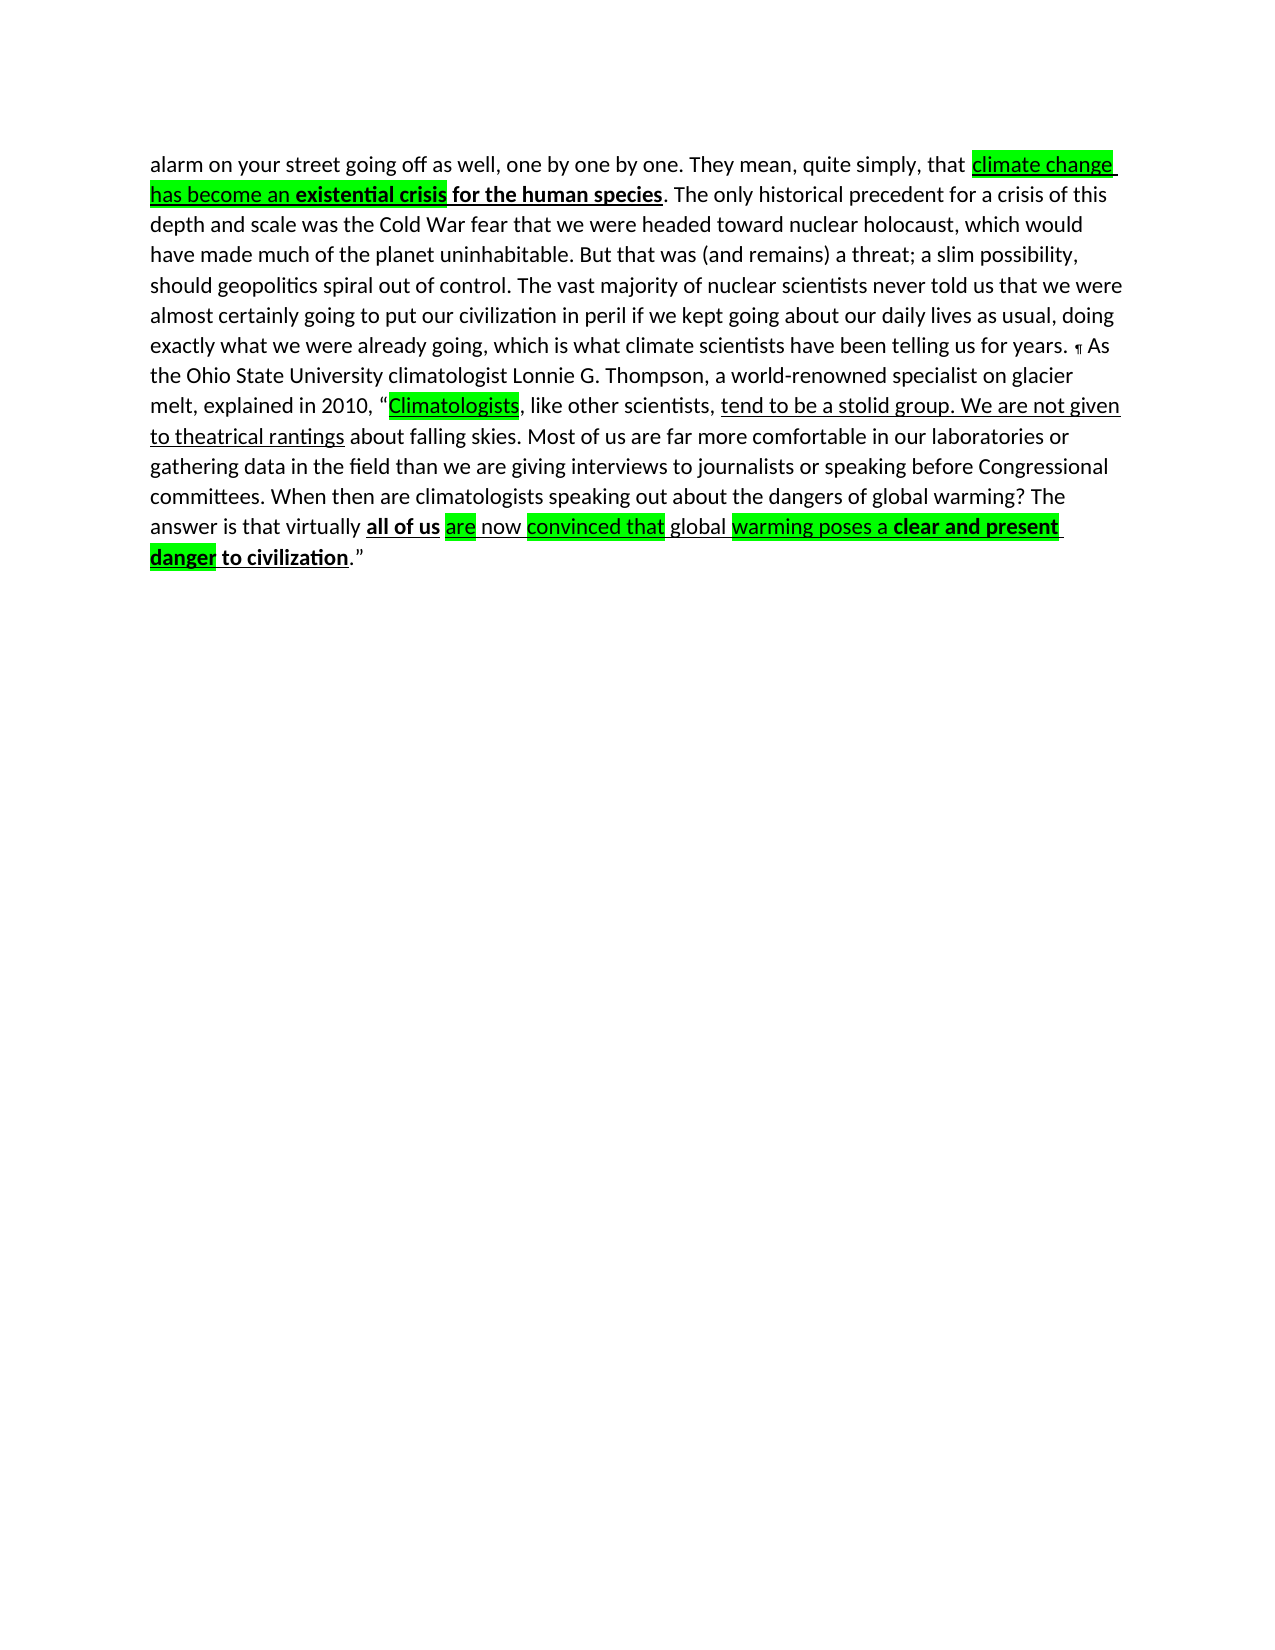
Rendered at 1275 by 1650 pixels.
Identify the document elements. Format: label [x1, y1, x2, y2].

text [150, 150, 1125, 571]
